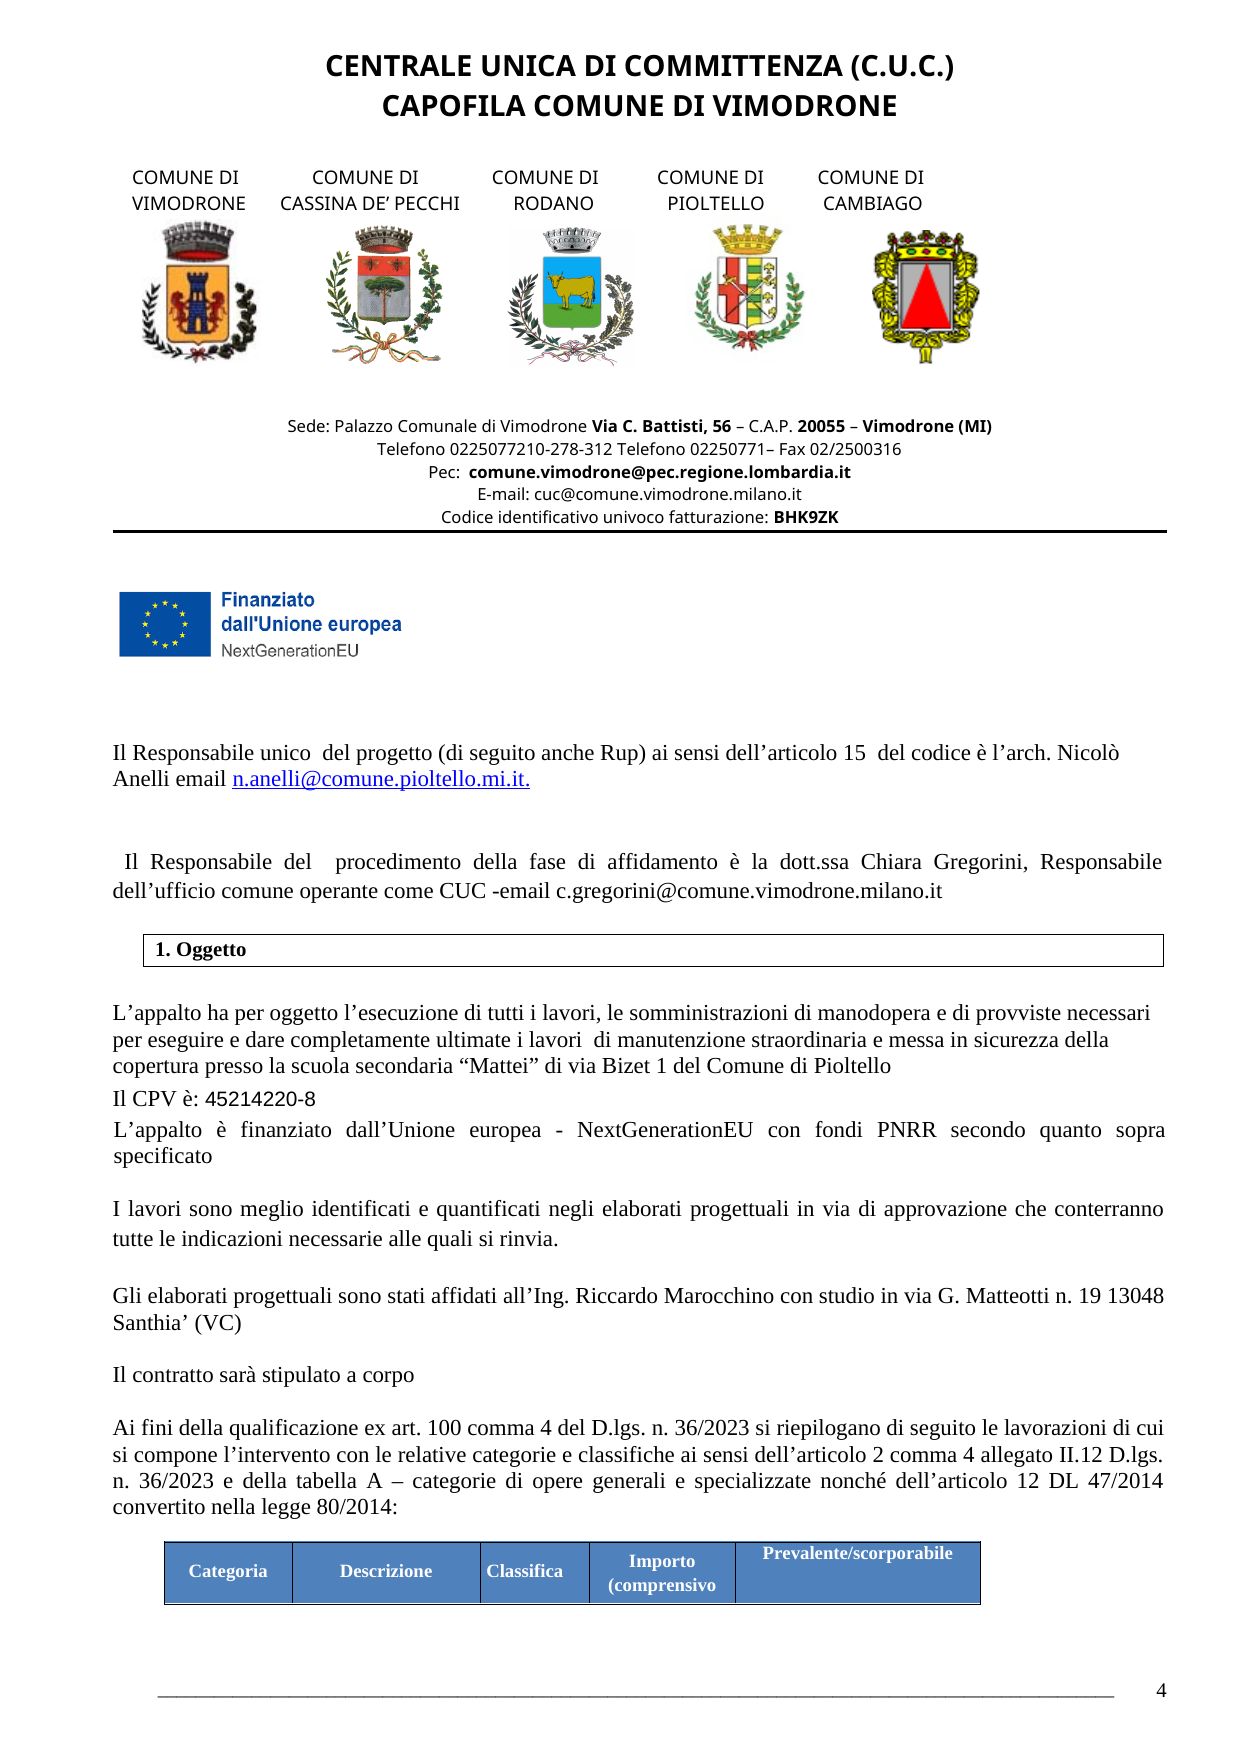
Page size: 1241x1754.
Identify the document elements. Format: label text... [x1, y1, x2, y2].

text Ai fini della qualificazione ex art. 100 comma 4 del D.lgs. n. 36/2023 si riepilogano di seguito le lavorazioni di cui si compone l’intervento con le relative categorie e classifiche ai sensi dell’articolo 2 comma 4 allegato II.12 D.lgs. n. 36/2023 e della tabella A – categorie di opere generali e specializzate nonché dell’articolo 12 DL 47/2014 convertito nella legge 80/2014: [112, 1414, 1167, 1520]
text Il Responsabile del procedimento della fase di affidamento è la dott.ssa Chiara Gregorini, Responsabile dell’ufficio comune operante come CUC -email c.gregorini@comune.vimodrone.milano.it [112, 848, 1164, 904]
picture [319, 222, 449, 367]
table_header Categoria [165, 1543, 292, 1603]
picture [507, 227, 634, 367]
text Il contratto sarà stipulato a corpo [112, 1362, 1167, 1388]
table_header Descrizione [293, 1543, 480, 1603]
text Il Responsabile unico del progetto (di seguito anche Rup) ai sensi dell’articolo 15 del codice è l’arch. Nicolò Anelli email n.anelli@comune.pioltello.mi.it. [112, 739, 1167, 792]
text I lavori sono meglio identificati e quantificati negli elaborati progettuali in via di approvazione che conterranno tutte le indicazioni necessarie alle quali si rinvia. [112, 1195, 1167, 1252]
table_header Importo (comprensivo degli oneri della sicurezza) [590, 1543, 735, 1603]
text Gli elaborati progettuali sono stati affidati all’Ing. Riccardo Marocchino con studio in via G. Matteotti n. 19 13048 Santhia’ (VC) [112, 1282, 1167, 1335]
text L’appalto ha per oggetto l’esecuzione di tutti i lavori, le somministrazioni di manodopera e di provviste necessari per eseguire e dare completamente ultimate i lavori di manutenzione straordinaria e messa in sicurezza della copertura presso la scuola secondaria “Mattei” di via Bizet 1 del Comune di Pioltello [112, 999, 1167, 1078]
table_header Classifica [481, 1543, 589, 1603]
text Il CPV è: 45214220-8 [112, 1085, 1167, 1111]
picture [141, 219, 261, 367]
picture [663, 215, 838, 367]
picture [872, 230, 983, 367]
table_header Prevalente/scorporabile [736, 1543, 980, 1603]
picture [112, 581, 426, 665]
text L’appalto è finanziato dall’Unione europea - NextGenerationEU con fondi PNRR secondo quanto sopra specificato [113, 1117, 1167, 1169]
